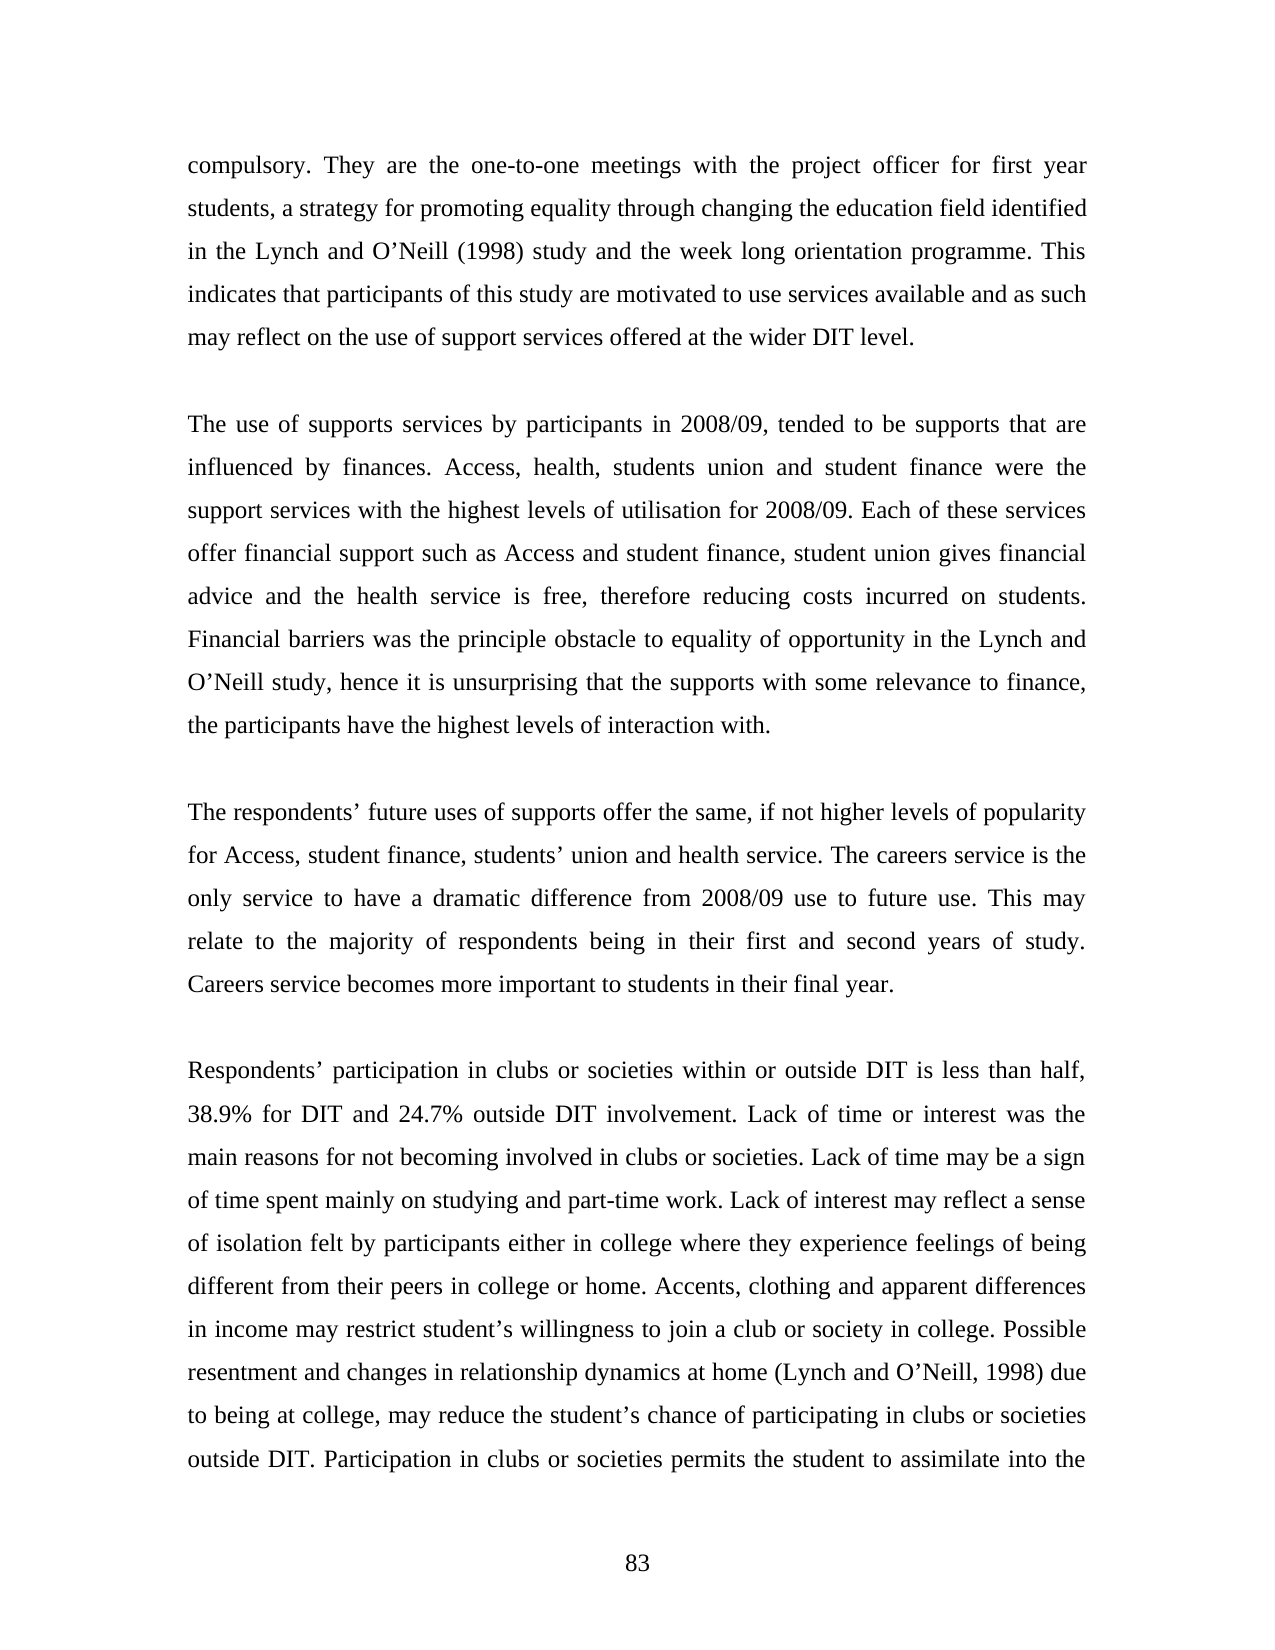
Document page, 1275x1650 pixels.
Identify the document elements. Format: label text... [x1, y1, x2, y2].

text The use of supports services by participants in 2008/09, tended to be supports that are influenced by finances. Access, health, students union and student finance were the support services with the highest levels of utilisation for 2008/09. Each of these services offer financial support such as Access and student finance, student union gives financial advice and the health service is free, therefore reducing costs incurred on students. Financial barriers was the principle obstacle to equality of opportunity in the Lynch and O’Neill study, hence it is unsurprising that the supports with some relevance to finance, the participants have the highest levels of interaction with. [187, 409, 1087, 739]
text The respondents’ future uses of supports offer the same, if not higher levels of popularity for Access, student finance, students’ union and health service. The careers service is the only service to have a dramatic difference from 2008/09 use to future use. This may relate to the majority of respondents being in their first and second years of study. Careers service becomes more important to students in their final year. [187, 797, 1087, 998]
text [187, 1056, 1087, 1472]
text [187, 150, 1087, 351]
